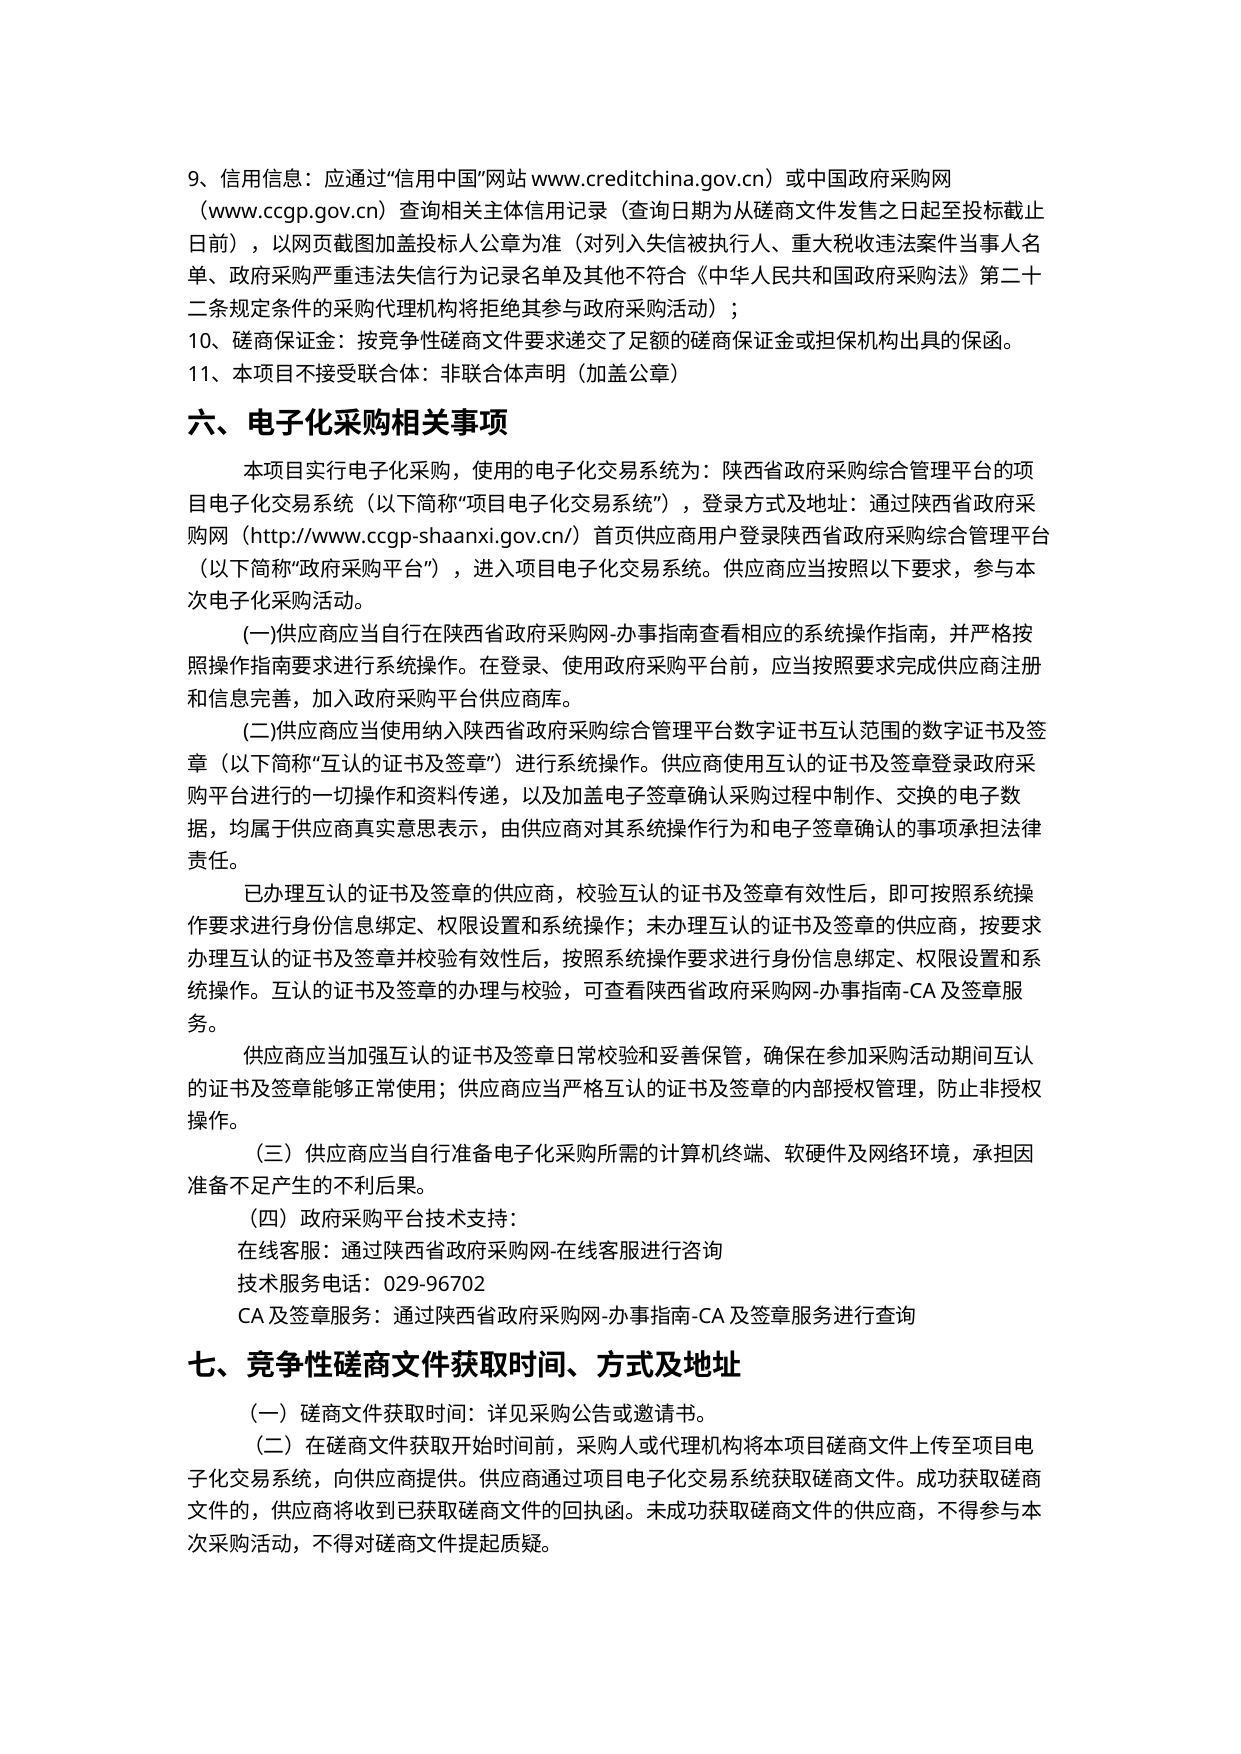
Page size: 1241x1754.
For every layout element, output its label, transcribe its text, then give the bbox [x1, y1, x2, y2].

text 在线客服：通过陕西省政府采购网-在线客服进行咨询 [187, 1234, 1053, 1267]
text 已办理互认的证书及签章的供应商，校验互认的证书及签章有效性后，即可按照系统操作要求进行身份信息绑定、权限设置和系统操作；未办理互认的证书及签章的供应商，按要求办理互认的证书及签章并校验有效性后，按照系统操作要求进行身份信息绑定、权限设置和系统操作。互认的证书及签章的办理与校验，可查看陕西省政府采购网-办事指南-CA及签章服务。 [187, 877, 1053, 1039]
text 11、本项目不接受联合体：非联合体声明（加盖公章） [187, 357, 1053, 389]
text 七、竞争性磋商文件获取时间、方式及地址 [187, 1332, 1053, 1397]
text （三）供应商应当自行准备电子化采购所需的计算机终端、软硬件及网络环境，承担因准备不足产生的不利后果。 [187, 1137, 1053, 1202]
text CA及签章服务：通过陕西省政府采购网-办事指南-CA及签章服务进行查询 [187, 1299, 1053, 1332]
text 9、信用信息：应通过“信用中国”网站www.creditchina.gov.cn）或中国政府采购网（www.ccgp.gov.cn）查询相关主体信用记录（查询日期为从磋商文件发售之日起至投标截止日前），以网页截图加盖投标人公章为准（对列入失信被执行人、重大税收违法案件当事人名单、政府采购严重违法失信行为记录名单及其他不符合《中华人民共和国政府采购法》第二十二条规定条件的采购代理机构将拒绝其参与政府采购活动）； [187, 162, 1053, 324]
text 10、磋商保证金：按竞争性磋商文件要求递交了足额的磋商保证金或担保机构出具的保函。 [187, 324, 1053, 357]
text 六、电子化采购相关事项 [187, 389, 1053, 454]
text (二)供应商应当使用纳入陕西省政府采购综合管理平台数字证书互认范围的数字证书及签章（以下简称“互认的证书及签章”）进行系统操作。供应商使用互认的证书及签章登录政府采购平台进行的一切操作和资料传递，以及加盖电子签章确认采购过程中制作、交换的电子数据，均属于供应商真实意思表示，由供应商对其系统操作行为和电子签章确认的事项承担法律责任。 [187, 714, 1053, 877]
text （一）磋商文件获取时间：详见采购公告或邀请书。 [187, 1397, 1053, 1429]
text （四）政府采购平台技术支持： [187, 1202, 1053, 1234]
text 本项目实行电子化采购，使用的电子化交易系统为：陕西省政府采购综合管理平台的项目电子化交易系统（以下简称“项目电子化交易系统”），登录方式及地址：通过陕西省政府采购网（http://www.ccgp-shaanxi.gov.cn/）首页供应商用户登录陕西省政府采购综合管理平台（以下简称“政府采购平台”），进入项目电子化交易系统。供应商应当按照以下要求，参与本次电子化采购活动。 [187, 454, 1053, 617]
text 供应商应当加强互认的证书及签章日常校验和妥善保管，确保在参加采购活动期间互认的证书及签章能够正常使用；供应商应当严格互认的证书及签章的内部授权管理，防止非授权操作。 [187, 1039, 1053, 1137]
text （二）在磋商文件获取开始时间前，采购人或代理机构将本项目磋商文件上传至项目电子化交易系统，向供应商提供。供应商通过项目电子化交易系统获取磋商文件。成功获取磋商文件的，供应商将收到已获取磋商文件的回执函。未成功获取磋商文件的供应商，不得参与本次采购活动，不得对磋商文件提起质疑。 [187, 1429, 1053, 1559]
text (一)供应商应当自行在陕西省政府采购网-办事指南查看相应的系统操作指南，并严格按照操作指南要求进行系统操作。在登录、使用政府采购平台前，应当按照要求完成供应商注册和信息完善，加入政府采购平台供应商库。 [187, 617, 1053, 714]
text 技术服务电话：029-96702 [187, 1267, 1053, 1299]
